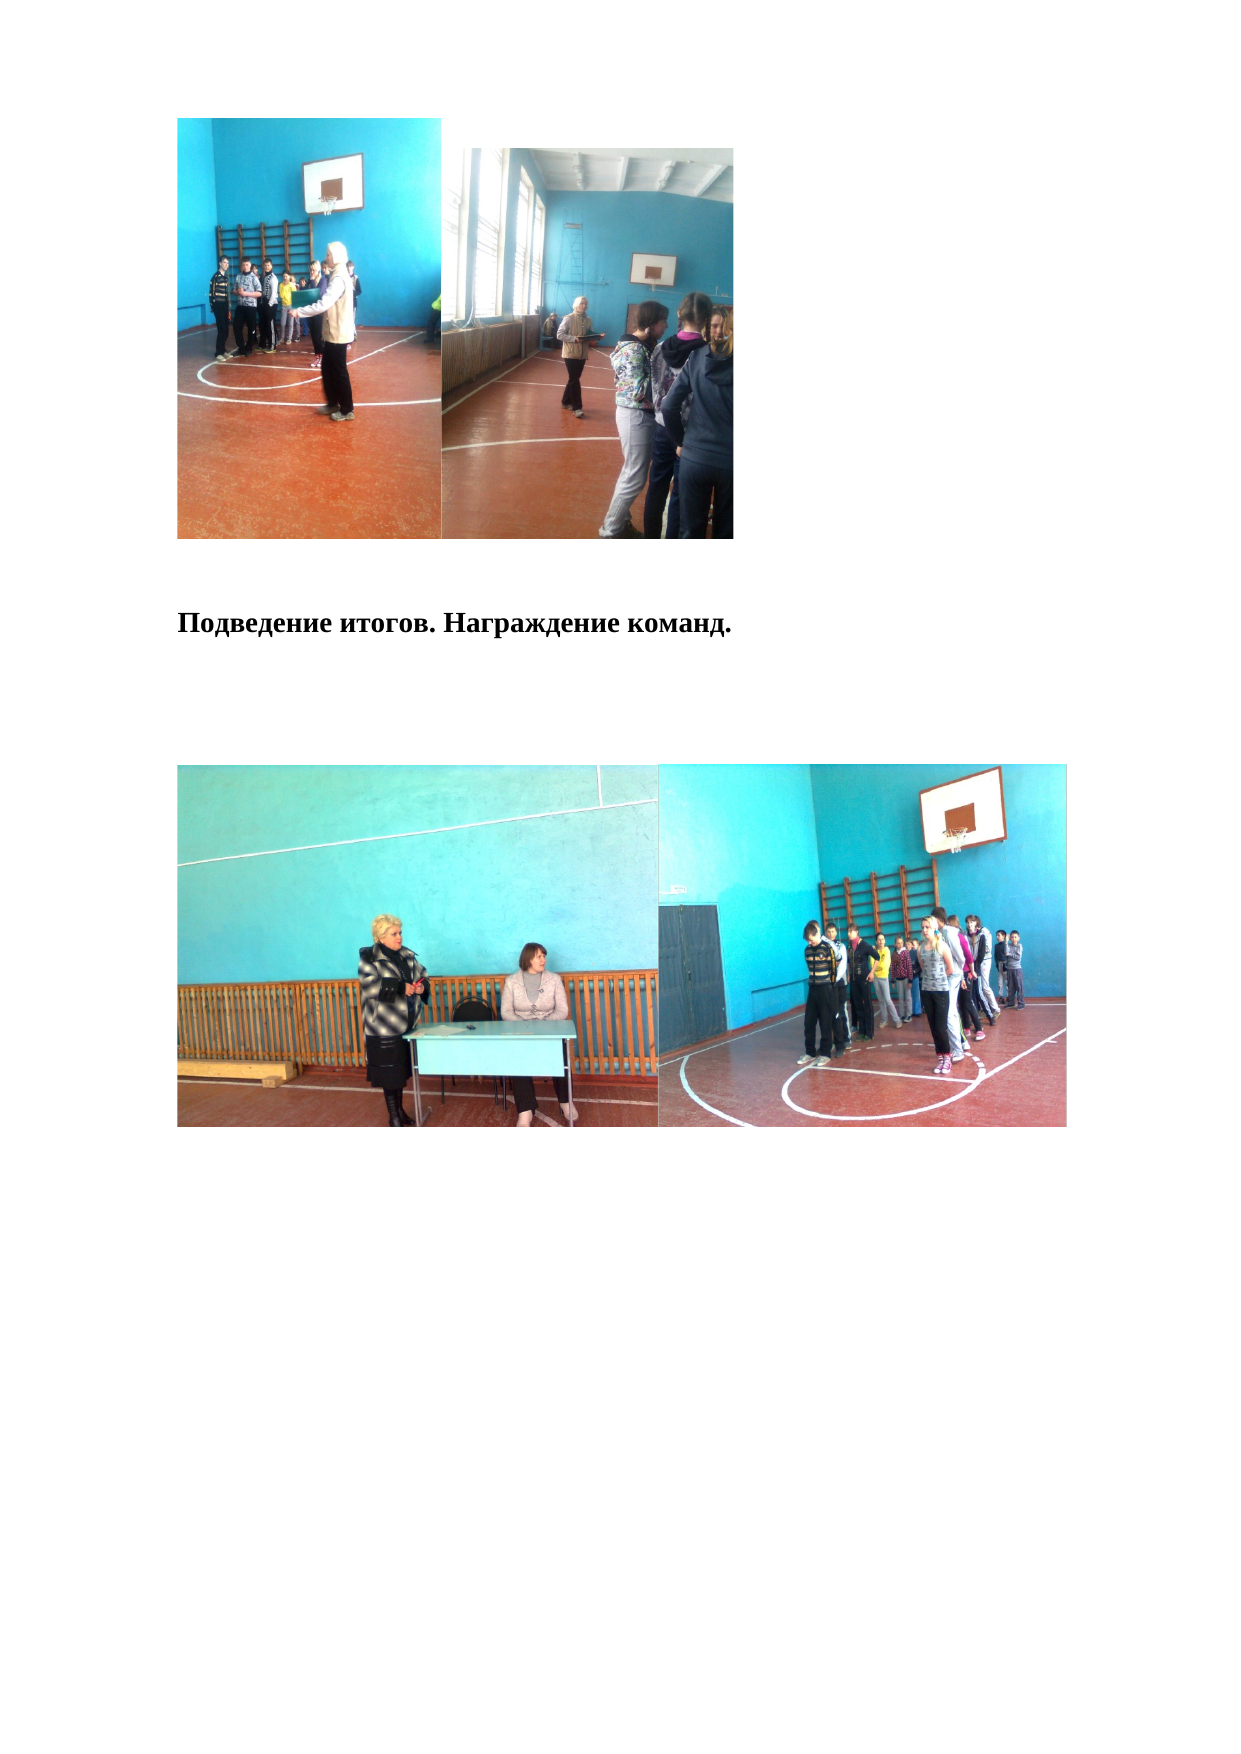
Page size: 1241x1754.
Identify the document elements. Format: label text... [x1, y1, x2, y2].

text Подведение итогов. Награждение команд. [177, 606, 1152, 639]
picture [177, 118, 734, 539]
picture [177, 764, 1067, 1127]
